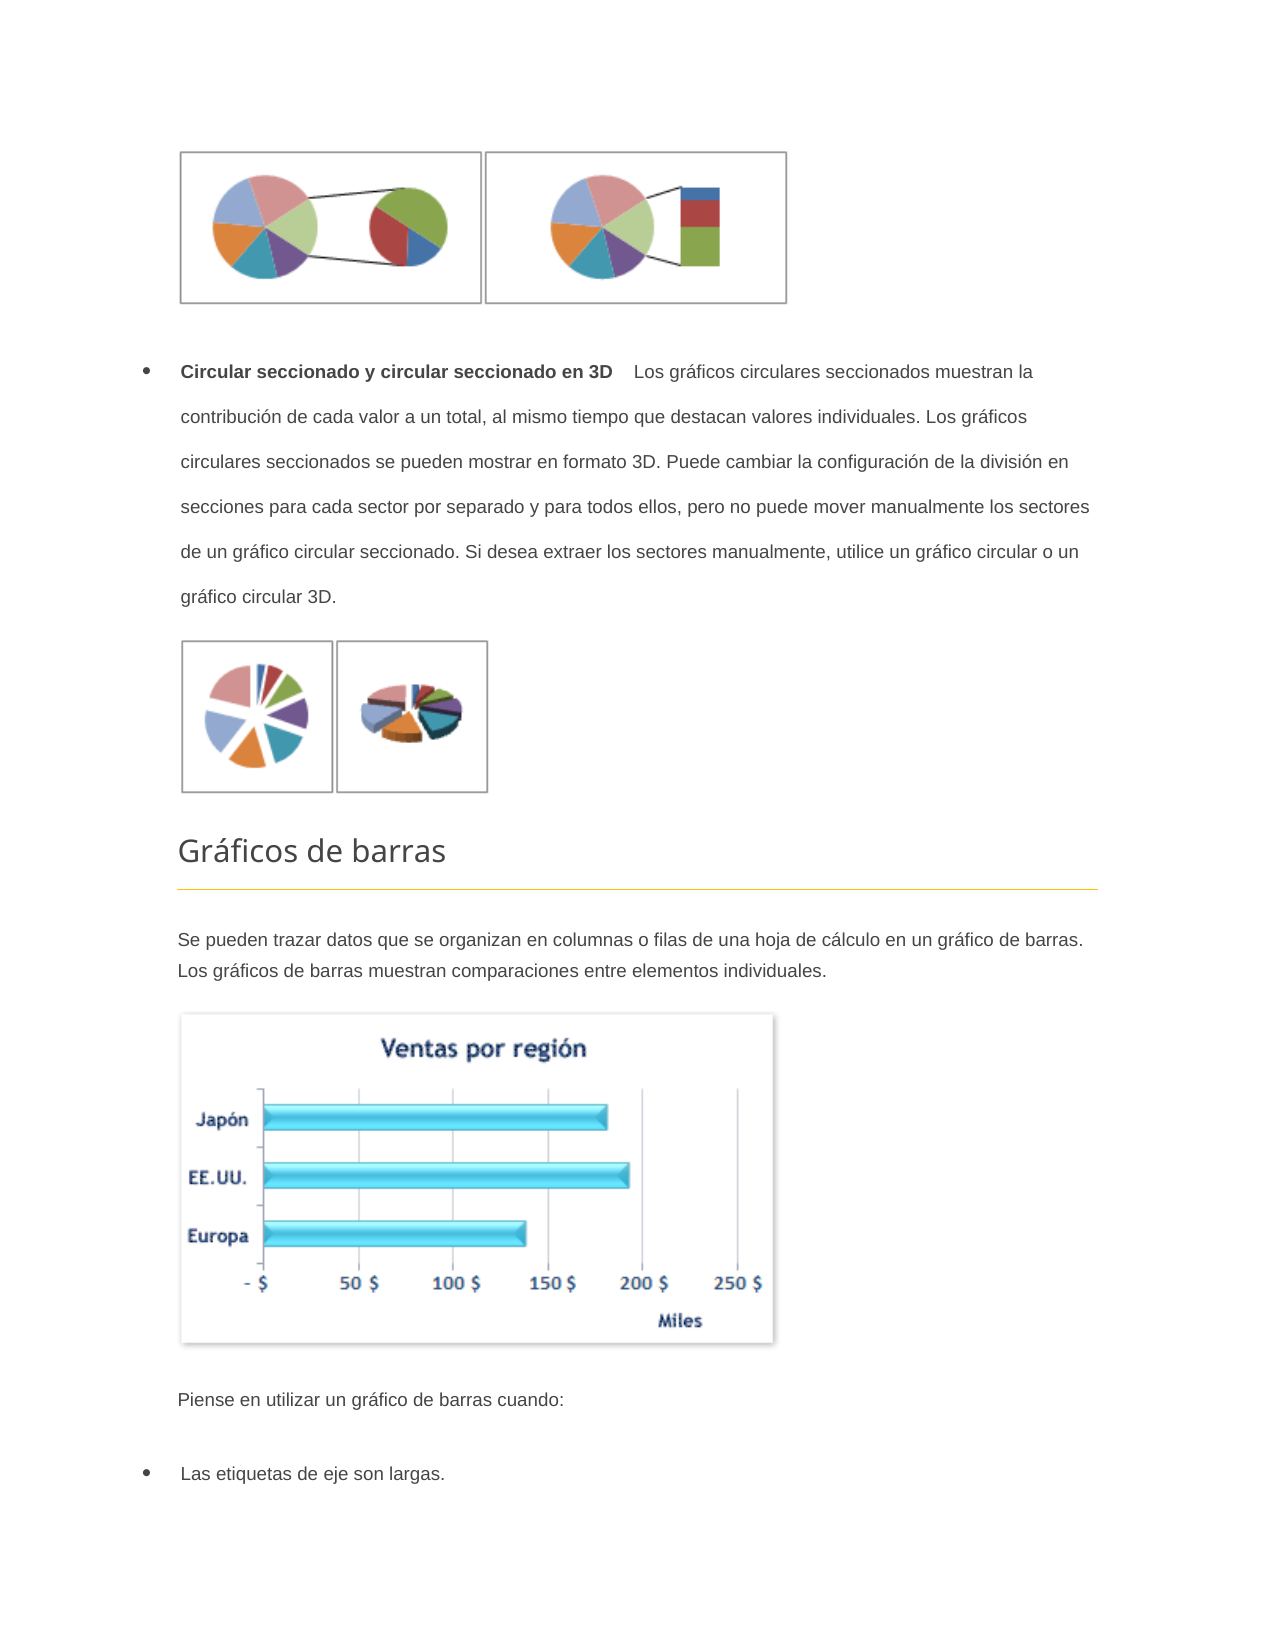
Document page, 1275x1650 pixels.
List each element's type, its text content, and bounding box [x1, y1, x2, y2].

text Gráficos de barras [177, 827, 1098, 889]
list Circular seccionado y circular seccionado en 3D Los gráficos circulares seccionados muestran la contribución de cada valor a un total, al mismo tiempo que destacan valores individuales. Los gráficos circulares seccionados se pueden mostrar en formato 3D. Puede cambiar la configuración de la división en secciones para cada sector por separado y para todos ellos, pero no puede mover manualmente los sectores de un gráfico circular seccionado. Si desea extraer los sectores manualmente, utilice un gráfico circular o un gráfico circular 3D. [143, 338, 1098, 608]
picture [177, 147, 792, 309]
picture [177, 1011, 781, 1351]
picture [177, 636, 493, 798]
list Las etiquetas de eje son largas. [143, 1440, 1098, 1485]
text Se pueden trazar datos que se organizan en columnas o filas de una hoja de cálculo en un gráfico de barras. Los gráficos de barras muestran comparaciones entre elementos individuales. [177, 919, 1098, 982]
text Piense en utilizar un gráfico de barras cuando: [177, 1379, 1098, 1411]
